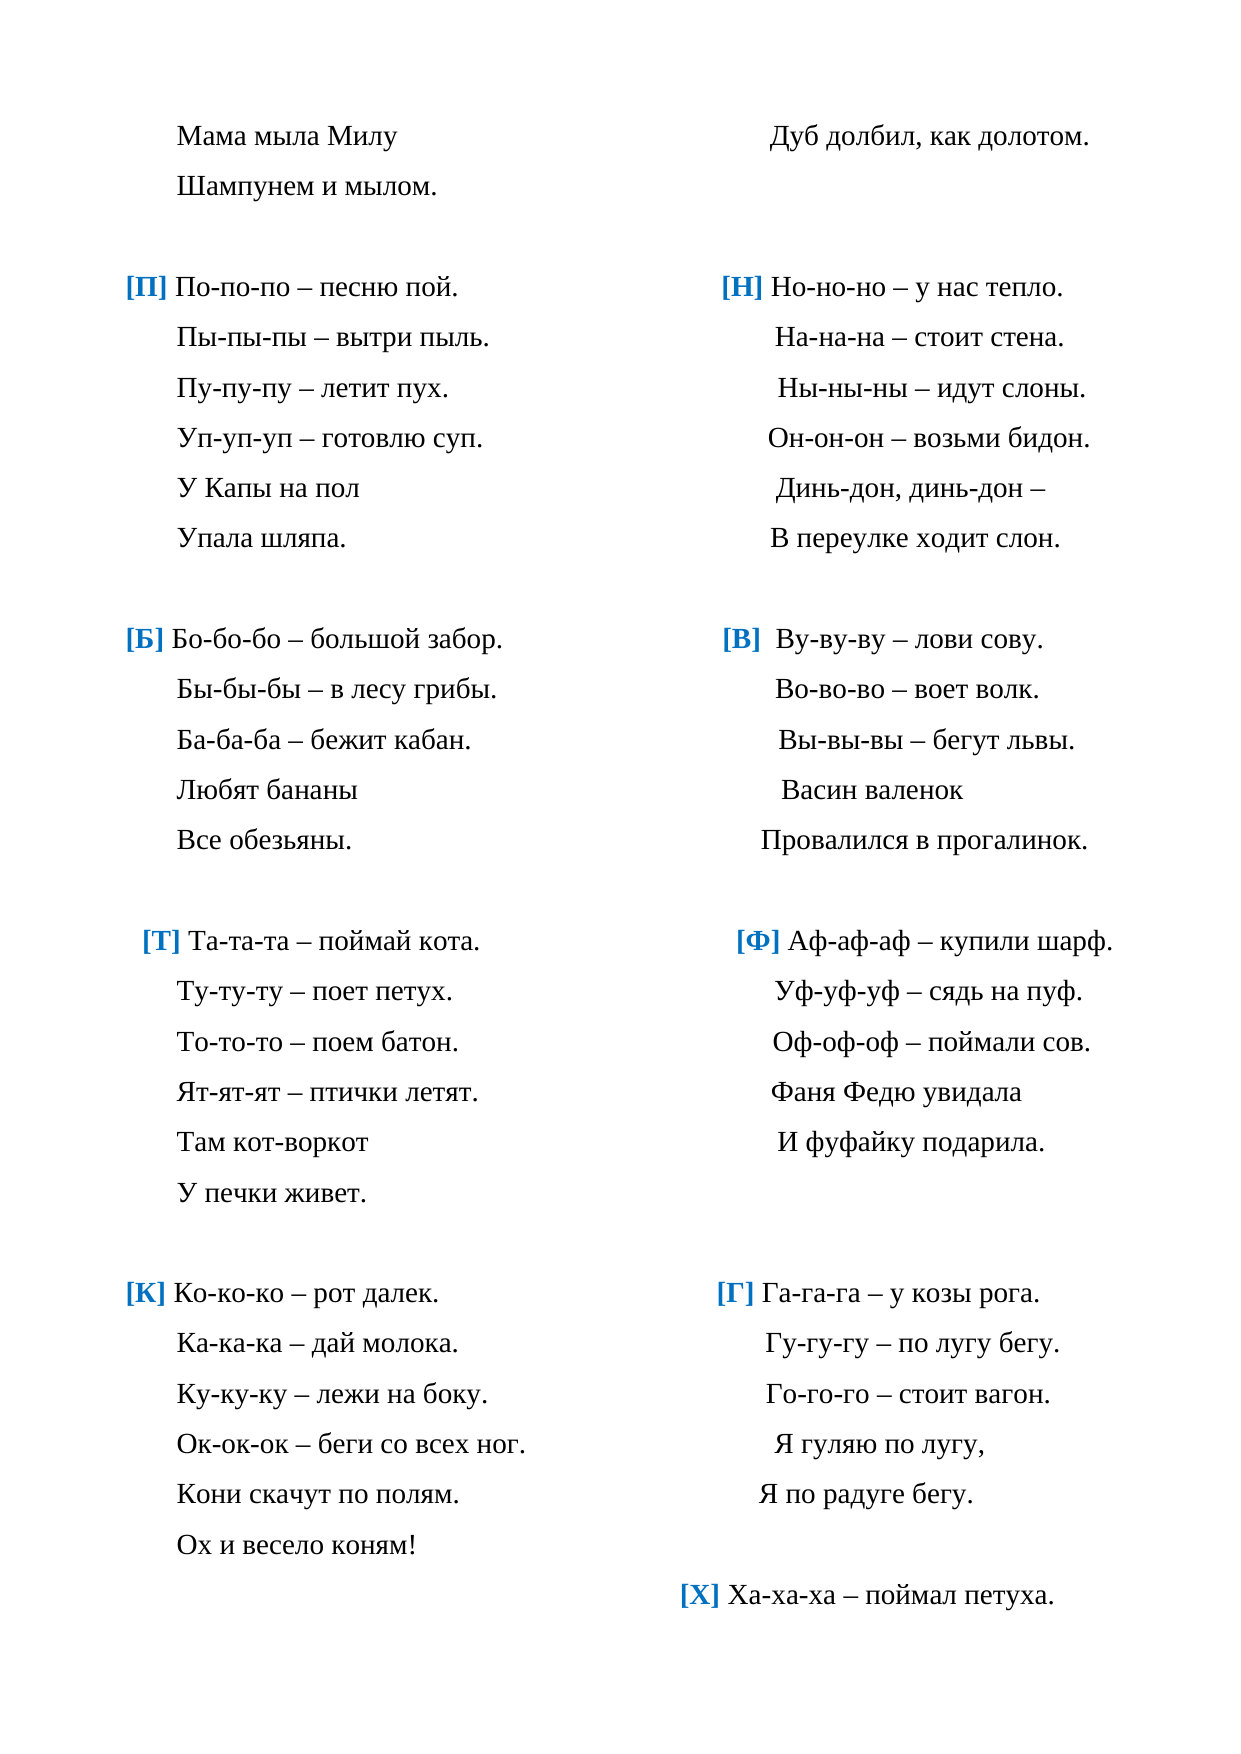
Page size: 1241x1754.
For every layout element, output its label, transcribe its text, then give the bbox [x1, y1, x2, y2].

text Ят-ят-ят – птички летят. Фаня Федю увидала [118, 1074, 1137, 1108]
text Там кот-воркот И фуфайку подарила. [118, 1124, 1137, 1158]
text Кони скачут по полям. Я по радуге бегу. [118, 1477, 1137, 1510]
text То-то-то – поем батон. Оф-оф-оф – поймали сов. [118, 1024, 1137, 1057]
text Ку-ку-ку – лежи на боку. Го-го-го – стоит вагон. [118, 1376, 1137, 1409]
text [П] По-по-по – песню пой. [Н] Но-но-но – у нас тепло. [118, 269, 1137, 303]
text Ок-ок-ок – беги со всех ног. Я гуляю по лугу, [118, 1426, 1137, 1460]
text Ка-ка-ка – дай молока. Гу-гу-гу – по лугу бегу. [118, 1326, 1137, 1359]
text Ба-ба-ба – бежит кабан. Вы-вы-вы – бегут львы. [118, 722, 1137, 755]
text Шампунем и мылом. [118, 168, 1137, 202]
text Мама мыла Милу Дуб долбил, как долотом. [118, 118, 1137, 152]
text Бы-бы-бы – в лесу грибы. Во-во-во – воет волк. [118, 672, 1137, 705]
text Пу-пу-пу – летит пух. Ны-ны-ны – идут слоны. [118, 370, 1137, 403]
text [Т] Та-та-та – поймай кота. [Ф] Аф-аф-аф – купили шарф. [118, 923, 1137, 957]
text Упала шляпа. В переулке ходит слон. [118, 521, 1137, 554]
text Ту-ту-ту – поет петух. Уф-уф-уф – сядь на пуф. [118, 973, 1137, 1007]
text [К] Ко-ко-ко – рот далек. [Г] Га-га-га – у козы рога. [118, 1275, 1137, 1309]
text Уп-уп-уп – готовлю суп. Он-он-он – возьми бидон. [118, 420, 1137, 453]
text Все обезьяны. Провалился в прогалинок. [118, 822, 1137, 856]
text Пы-пы-пы – вытри пыль. На-на-на – стоит стена. [118, 319, 1137, 353]
text [Х] Ха-ха-ха – поймал петуха. [118, 1577, 1137, 1611]
text Любят бананы Васин валенок [118, 772, 1137, 806]
text У Капы на пол Динь-дон, динь-дон – [118, 470, 1137, 504]
text Ох и весело коням! [118, 1527, 1137, 1560]
text [Б] Бо-бо-бо – большой забор. [В] Ву-ву-ву – лови сову. [118, 621, 1137, 655]
text У печки живет. [118, 1175, 1137, 1208]
